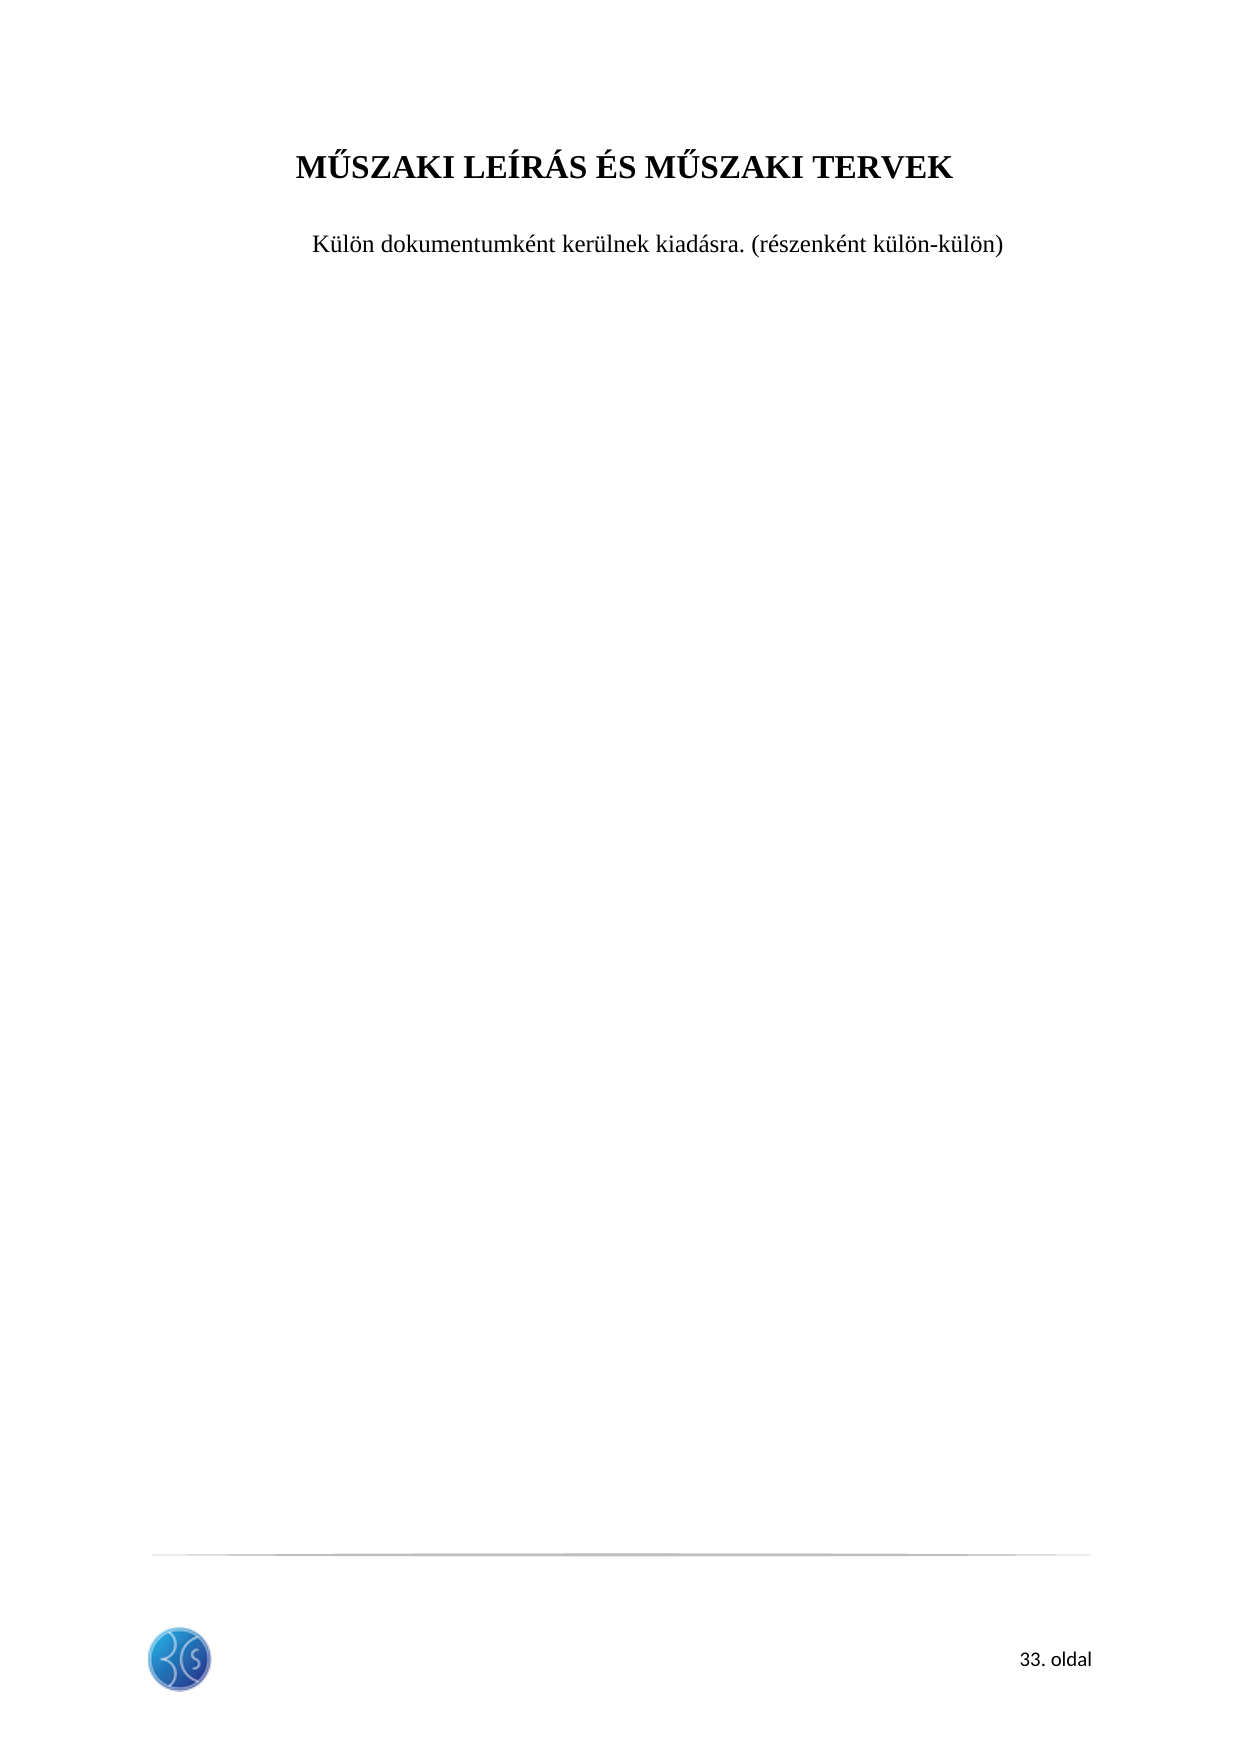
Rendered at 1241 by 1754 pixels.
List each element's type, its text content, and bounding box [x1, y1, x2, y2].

text MŰSZAKI LEÍRÁS ÉS MŰSZAKI TERVEK [148, 148, 1092, 186]
list Külön dokumentumként kerülnek kiadásra. (részenként külön-külön) [223, 229, 1092, 258]
picture [147, 1548, 1093, 1561]
picture [147, 1627, 212, 1692]
